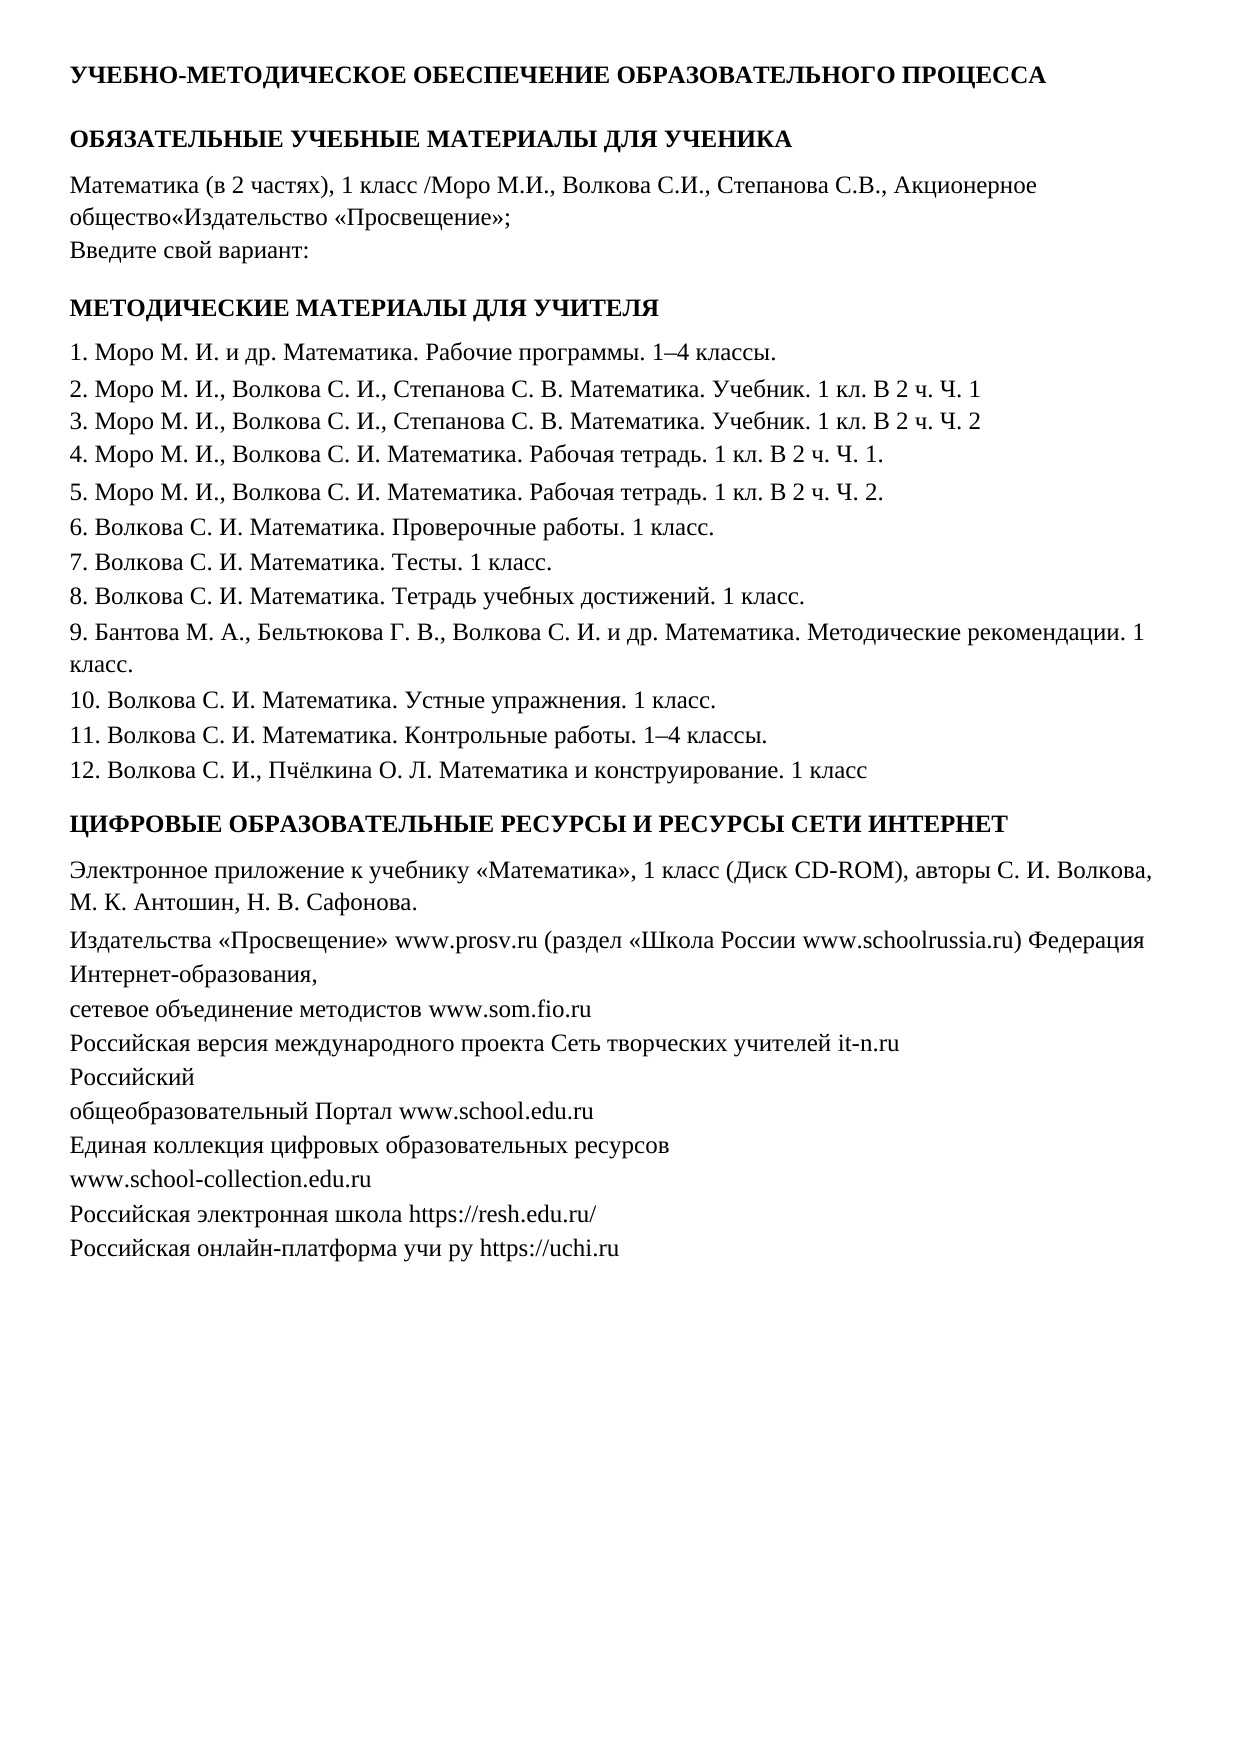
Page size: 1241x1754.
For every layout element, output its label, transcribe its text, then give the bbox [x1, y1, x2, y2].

text 10. Волкова С. И. Математика. Устные упражнения. 1 класс. [69, 687, 1172, 714]
text УЧЕБНО-МЕТОДИЧЕСКОЕ ОБЕСПЕЧЕНИЕ ОБРАЗОВАТЕЛЬНОГО ПРОЦЕССА [69, 62, 1172, 89]
text ЦИФРОВЫЕ ОБРАЗОВАТЕЛЬНЫЕ РЕСУРСЫ И РЕСУРСЫ СЕТИ ИНТЕРНЕТ [69, 811, 1172, 838]
text 1. Моро М. И. и др. Математика. Рабочие программы. 1–4 классы. [69, 339, 1172, 366]
text 12. Волкова С. И., Пчёлкина О. Л. Математика и конструирование. 1 класс [69, 756, 1172, 784]
text 11. Волкова С. И. Математика. Контрольные работы. 1–4 классы. [69, 722, 1172, 749]
text Электронное приложение к учебнику «Математика», 1 класс (Диск CD-ROM), авторы С. И. Волкова, М. К. Антошин, Н. В. Сафонова. [69, 856, 1157, 916]
text 8. Волкова С. И. Математика. Тетрадь учебных достижений. 1 класс. [69, 583, 1172, 610]
text 9. Бантова М. А., Бельтюкова Г. В., Волкова С. И. и др. Математика. Методические рекомендации. 1 класс. [69, 617, 1157, 677]
text Издательства «Просвещение» www.prosv.ru (раздел «Школа России www.schoolrussia.ru) Федерация Интернет-образования, сетевое объединение методистов www.som.fio.ru Российская версия международного проекта Сеть творческих учителей it-n.ru Российский общеобразовательный Портал www.school.edu.ru Единая коллекция цифровых образовательных ресурсов www.school-collection.edu.ru Российская электронная школа https://resh.edu.ru/ Российская онлайн-платформа учи ру https://uchi.ru [69, 925, 1157, 1262]
text 7. Волкова С. И. Математика. Тесты. 1 класс. [69, 548, 1172, 576]
text ОБЯЗАТЕЛЬНЫЕ УЧЕБНЫЕ МАТЕРИАЛЫ ДЛЯ УЧЕНИКА [69, 125, 1172, 153]
text 6. Волкова С. И. Математика. Проверочные работы. 1 класс. [69, 514, 1172, 541]
text 5. Моро М. И., Волкова С. И. Математика. Рабочая тетрадь. 1 кл. В 2 ч. Ч. 2. [69, 479, 1172, 506]
text Математика (в 2 частях), 1 класс /Моро М.И., Волкова С.И., Степанова С.В., Акционерное общество«Издательство «Просвещение»; Введите свой вариант: [69, 170, 1157, 263]
text МЕТОДИЧЕСКИЕ МАТЕРИАЛЫ ДЛЯ УЧИТЕЛЯ [69, 294, 1172, 322]
text 2. Моро М. И., Волкова С. И., Степанова С. В. Математика. Учебник. 1 кл. В 2 ч. Ч. 1 3. Моро М. И., Волкова С. И., Степанова С. В. Математика. Учебник. 1 кл. В 2 ч. Ч. 2 4. Моро М. И., Волкова С. И. Математика. Рабочая тетрадь. 1 кл. В 2 ч. Ч. 1. [69, 374, 982, 468]
